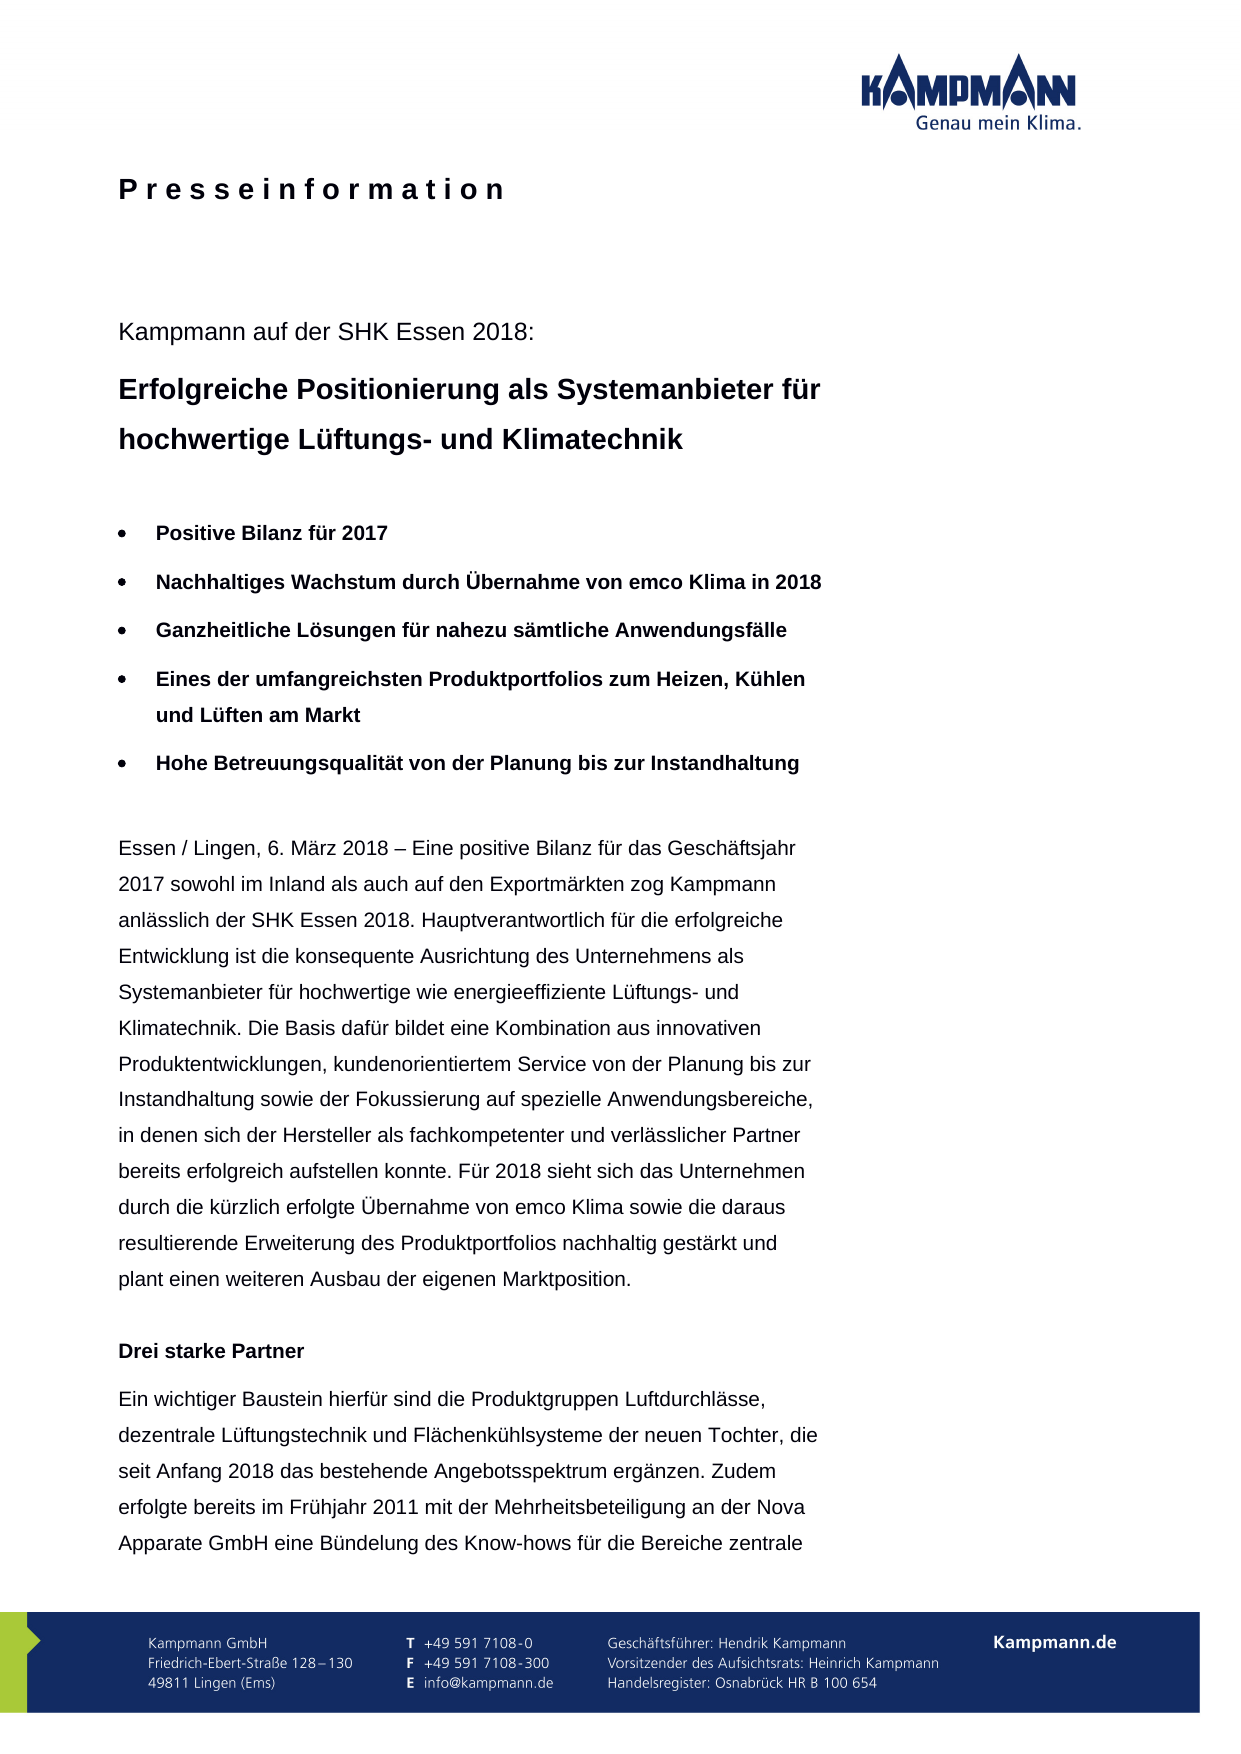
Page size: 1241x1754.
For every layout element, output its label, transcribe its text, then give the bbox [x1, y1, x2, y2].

text P r e s s e i n f o r m a t i o n [118, 172, 826, 206]
list Nachhaltiges Wachstum durch Übernahme von emco Klima in 2018 [118, 570, 826, 594]
text Erfolgreiche Positionierung als Systemanbieter für hochwertige Lüftungs- und Klimatechnik [118, 372, 826, 456]
text Kampmann auf der SHK Essen 2018: [118, 316, 826, 345]
text Essen / Lingen, 6. März 2018 – Eine positive Bilanz für das Geschäftsjahr 2017 sowohl im Inland als auch auf den Exportmärkten zog Kampmann anlässlich der SHK Essen 2018. Hauptverantwortlich für die erfolgreiche Entwicklung ist die konsequente Ausrichtung des Unternehmens als Systemanbieter für hochwertige wie energieeffiziente Lüftungs- und Klimatechnik. Die Basis dafür bildet eine Kombination aus innovativen Produktentwicklungen, kundenorientiertem Service von der Planung bis zur Instandhaltung sowie der Fokussierung auf spezielle Anwendungsbereiche, in denen sich der Hersteller als fachkompetenter und verlässlicher Partner bereits erfolgreich aufstellen konnte. Für 2018 sieht sich das Unternehmen durch die kürzlich erfolgte Übernahme von emco Klima sowie die daraus resultierende Erweiterung des Produktportfolios nachhaltig gestärkt und plant einen weiteren Ausbau der eigenen Marktposition. [118, 836, 826, 1291]
list Ganzheitliche Lösungen für nahezu sämtliche Anwendungsfälle [118, 618, 826, 642]
list Hohe Betreuungsqualität von der Planung bis zur Instandhaltung [118, 751, 826, 775]
list Eines der umfangreichsten Produktportfolios zum Heizen, Kühlen und Lüften am Markt [118, 667, 826, 727]
text Drei starke Partner [118, 1339, 826, 1363]
picture [0, 1612, 1241, 1754]
list Positive Bilanz für 2017 [118, 521, 826, 545]
picture [0, 0, 1241, 130]
